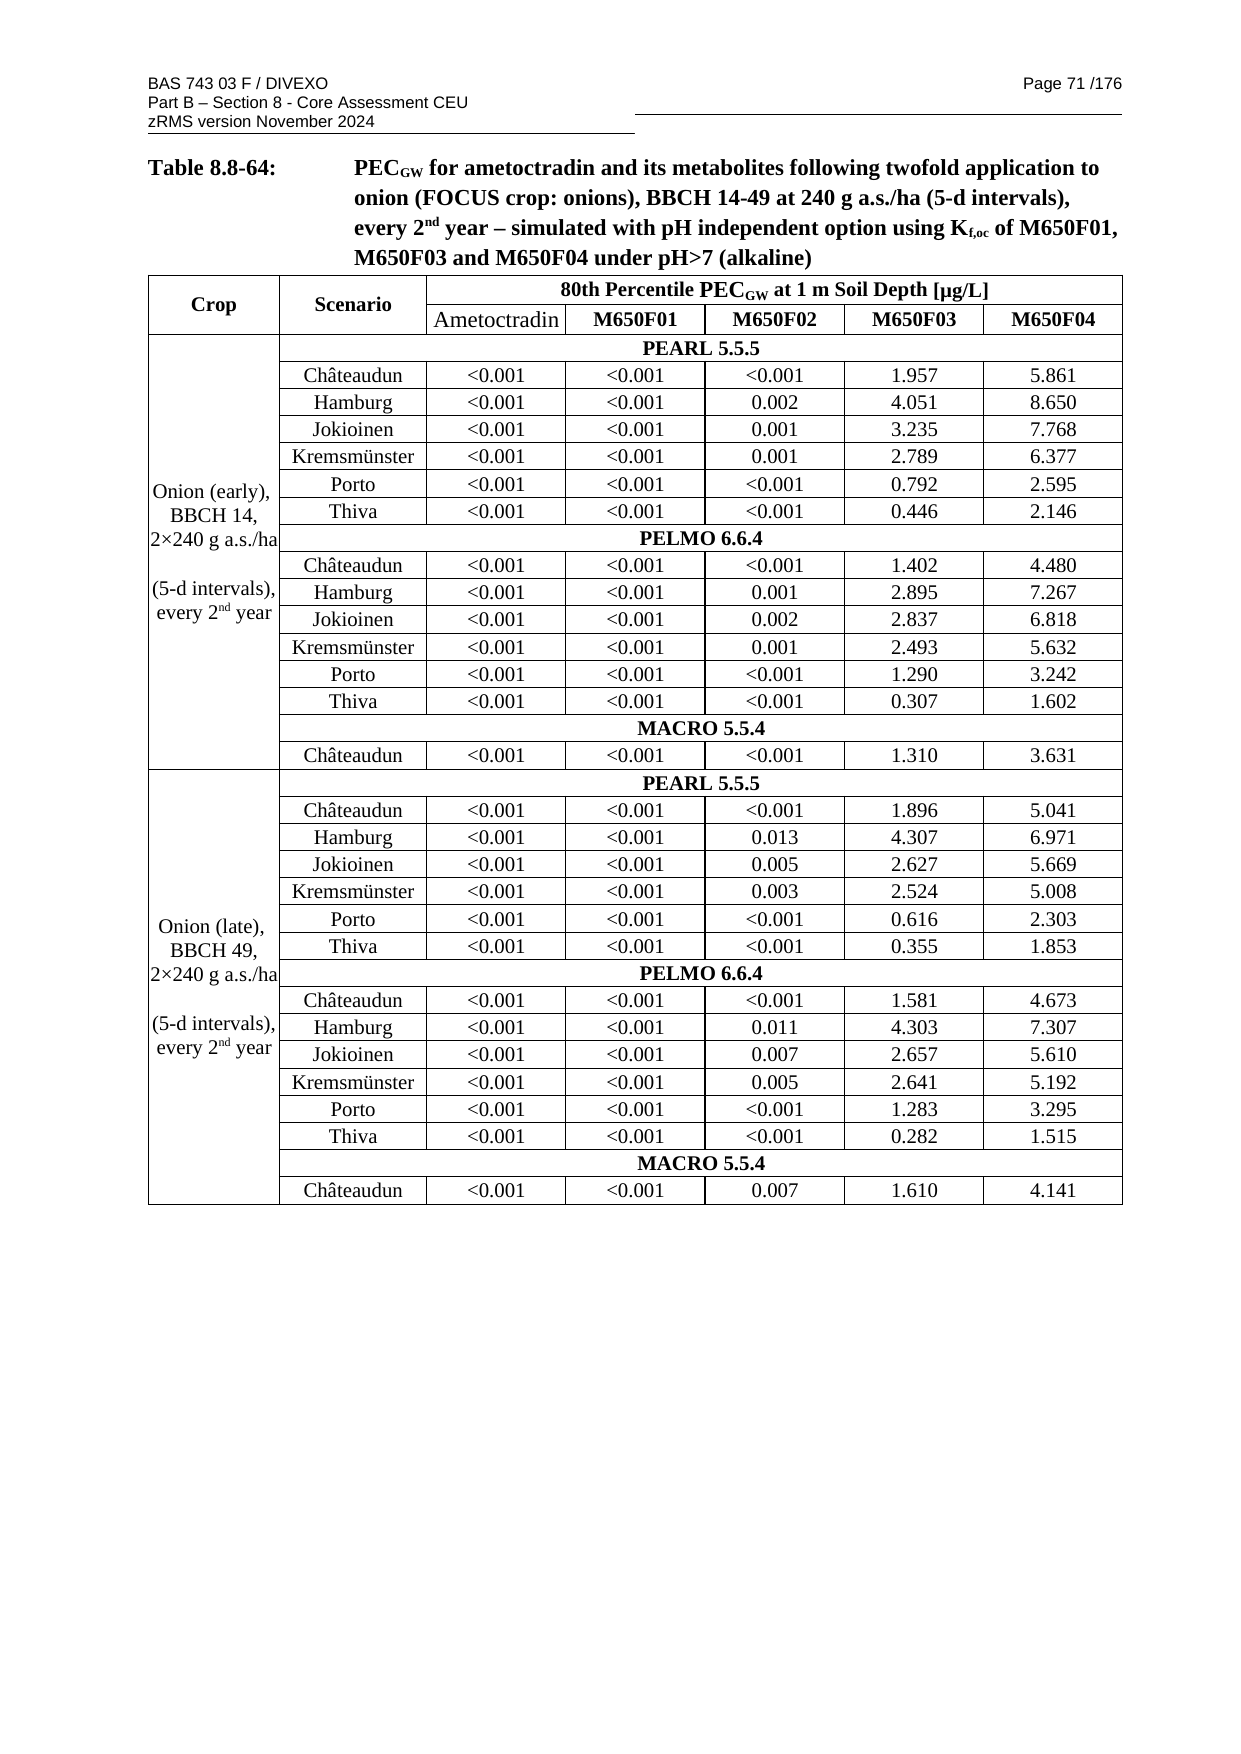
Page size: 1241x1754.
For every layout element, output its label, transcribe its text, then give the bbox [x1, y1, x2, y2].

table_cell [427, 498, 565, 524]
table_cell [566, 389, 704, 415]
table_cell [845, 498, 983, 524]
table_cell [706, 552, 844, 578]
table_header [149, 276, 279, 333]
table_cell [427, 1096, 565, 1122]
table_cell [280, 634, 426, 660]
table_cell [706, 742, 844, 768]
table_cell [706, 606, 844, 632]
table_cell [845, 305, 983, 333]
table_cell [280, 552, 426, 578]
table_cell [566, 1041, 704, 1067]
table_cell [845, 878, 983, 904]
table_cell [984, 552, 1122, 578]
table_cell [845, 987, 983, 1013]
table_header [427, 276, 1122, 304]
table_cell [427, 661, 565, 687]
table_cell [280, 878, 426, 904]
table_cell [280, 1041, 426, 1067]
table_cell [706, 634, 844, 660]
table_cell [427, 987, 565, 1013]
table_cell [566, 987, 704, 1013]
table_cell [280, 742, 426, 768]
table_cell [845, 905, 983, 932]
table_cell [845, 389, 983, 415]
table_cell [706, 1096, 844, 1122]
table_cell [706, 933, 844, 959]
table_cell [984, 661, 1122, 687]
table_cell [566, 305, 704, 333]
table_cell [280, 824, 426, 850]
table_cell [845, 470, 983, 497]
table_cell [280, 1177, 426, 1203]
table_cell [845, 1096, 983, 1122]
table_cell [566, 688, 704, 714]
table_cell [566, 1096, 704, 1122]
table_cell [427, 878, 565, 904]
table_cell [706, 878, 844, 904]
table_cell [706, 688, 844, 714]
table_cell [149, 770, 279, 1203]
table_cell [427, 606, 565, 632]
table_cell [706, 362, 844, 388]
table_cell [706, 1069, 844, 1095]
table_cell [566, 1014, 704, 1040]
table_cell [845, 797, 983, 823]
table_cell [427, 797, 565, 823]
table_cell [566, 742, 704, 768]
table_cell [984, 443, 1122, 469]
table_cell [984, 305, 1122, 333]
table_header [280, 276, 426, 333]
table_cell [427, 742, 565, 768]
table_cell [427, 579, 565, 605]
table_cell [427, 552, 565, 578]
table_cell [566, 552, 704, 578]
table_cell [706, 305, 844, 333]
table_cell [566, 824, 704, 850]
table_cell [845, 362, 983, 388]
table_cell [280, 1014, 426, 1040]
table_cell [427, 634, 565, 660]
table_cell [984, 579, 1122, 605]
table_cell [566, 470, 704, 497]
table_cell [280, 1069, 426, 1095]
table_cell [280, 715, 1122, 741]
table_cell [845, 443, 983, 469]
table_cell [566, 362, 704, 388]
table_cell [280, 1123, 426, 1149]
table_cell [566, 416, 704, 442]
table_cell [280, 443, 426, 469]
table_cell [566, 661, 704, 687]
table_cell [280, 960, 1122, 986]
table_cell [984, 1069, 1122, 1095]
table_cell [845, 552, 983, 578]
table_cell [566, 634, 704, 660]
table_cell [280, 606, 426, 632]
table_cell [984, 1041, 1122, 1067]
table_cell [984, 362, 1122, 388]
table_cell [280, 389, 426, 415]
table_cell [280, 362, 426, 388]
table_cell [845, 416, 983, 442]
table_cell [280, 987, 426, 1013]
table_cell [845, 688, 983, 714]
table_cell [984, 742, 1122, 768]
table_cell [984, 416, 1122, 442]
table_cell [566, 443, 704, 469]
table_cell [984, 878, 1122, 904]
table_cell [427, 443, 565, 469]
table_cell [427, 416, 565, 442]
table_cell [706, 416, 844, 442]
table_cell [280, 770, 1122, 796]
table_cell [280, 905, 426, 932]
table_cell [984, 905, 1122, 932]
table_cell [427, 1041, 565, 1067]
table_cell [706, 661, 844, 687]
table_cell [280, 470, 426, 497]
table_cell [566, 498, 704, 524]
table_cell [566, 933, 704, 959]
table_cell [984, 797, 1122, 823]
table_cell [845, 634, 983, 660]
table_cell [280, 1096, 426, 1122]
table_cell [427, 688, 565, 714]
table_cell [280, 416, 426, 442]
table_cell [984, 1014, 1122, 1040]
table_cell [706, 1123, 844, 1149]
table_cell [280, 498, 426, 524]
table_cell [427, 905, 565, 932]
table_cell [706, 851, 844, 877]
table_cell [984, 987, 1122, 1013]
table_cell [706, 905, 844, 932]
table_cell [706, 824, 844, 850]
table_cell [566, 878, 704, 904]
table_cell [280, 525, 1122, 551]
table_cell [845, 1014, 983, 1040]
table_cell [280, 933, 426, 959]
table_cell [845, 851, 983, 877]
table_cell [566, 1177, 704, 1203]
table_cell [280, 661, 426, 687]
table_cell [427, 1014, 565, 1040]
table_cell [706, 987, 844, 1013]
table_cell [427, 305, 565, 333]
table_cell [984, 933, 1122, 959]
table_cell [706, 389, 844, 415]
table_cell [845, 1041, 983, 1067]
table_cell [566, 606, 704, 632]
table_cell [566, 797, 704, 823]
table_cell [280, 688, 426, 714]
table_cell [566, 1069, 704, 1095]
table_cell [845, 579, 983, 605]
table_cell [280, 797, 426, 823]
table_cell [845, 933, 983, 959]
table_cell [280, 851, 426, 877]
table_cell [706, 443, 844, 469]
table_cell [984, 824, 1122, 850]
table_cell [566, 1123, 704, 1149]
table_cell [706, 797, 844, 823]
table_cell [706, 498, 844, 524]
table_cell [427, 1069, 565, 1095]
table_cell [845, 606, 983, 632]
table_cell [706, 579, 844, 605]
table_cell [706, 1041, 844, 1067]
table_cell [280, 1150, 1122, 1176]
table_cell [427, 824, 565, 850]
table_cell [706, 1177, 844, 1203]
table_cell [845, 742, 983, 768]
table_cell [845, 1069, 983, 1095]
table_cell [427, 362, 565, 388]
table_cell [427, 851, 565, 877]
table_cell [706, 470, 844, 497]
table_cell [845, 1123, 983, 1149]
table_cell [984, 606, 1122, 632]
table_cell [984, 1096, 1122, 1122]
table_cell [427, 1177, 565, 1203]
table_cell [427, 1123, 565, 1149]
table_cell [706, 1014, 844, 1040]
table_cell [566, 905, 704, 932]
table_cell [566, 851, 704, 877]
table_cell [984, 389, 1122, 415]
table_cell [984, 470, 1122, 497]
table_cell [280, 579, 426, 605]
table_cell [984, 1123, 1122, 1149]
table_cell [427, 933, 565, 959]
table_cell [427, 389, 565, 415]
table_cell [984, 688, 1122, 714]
text Table 8.8-14: PECGW for ametoctradin and its metabolites following twofold application to onion (FOCUS crop: onions), BBCH 14-49 at 240 g a.s./ha (5-d intervals), every 2nd year – simulated with pH independent option using Kf,oc of M650F01, M650F03 and M650F04 under pH>7 (alkaline) [148, 154, 1122, 271]
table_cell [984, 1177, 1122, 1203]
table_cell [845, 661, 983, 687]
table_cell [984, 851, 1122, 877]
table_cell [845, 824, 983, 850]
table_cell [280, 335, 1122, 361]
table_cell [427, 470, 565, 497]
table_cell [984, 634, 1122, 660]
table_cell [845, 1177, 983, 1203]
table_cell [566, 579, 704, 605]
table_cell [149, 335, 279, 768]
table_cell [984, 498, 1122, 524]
